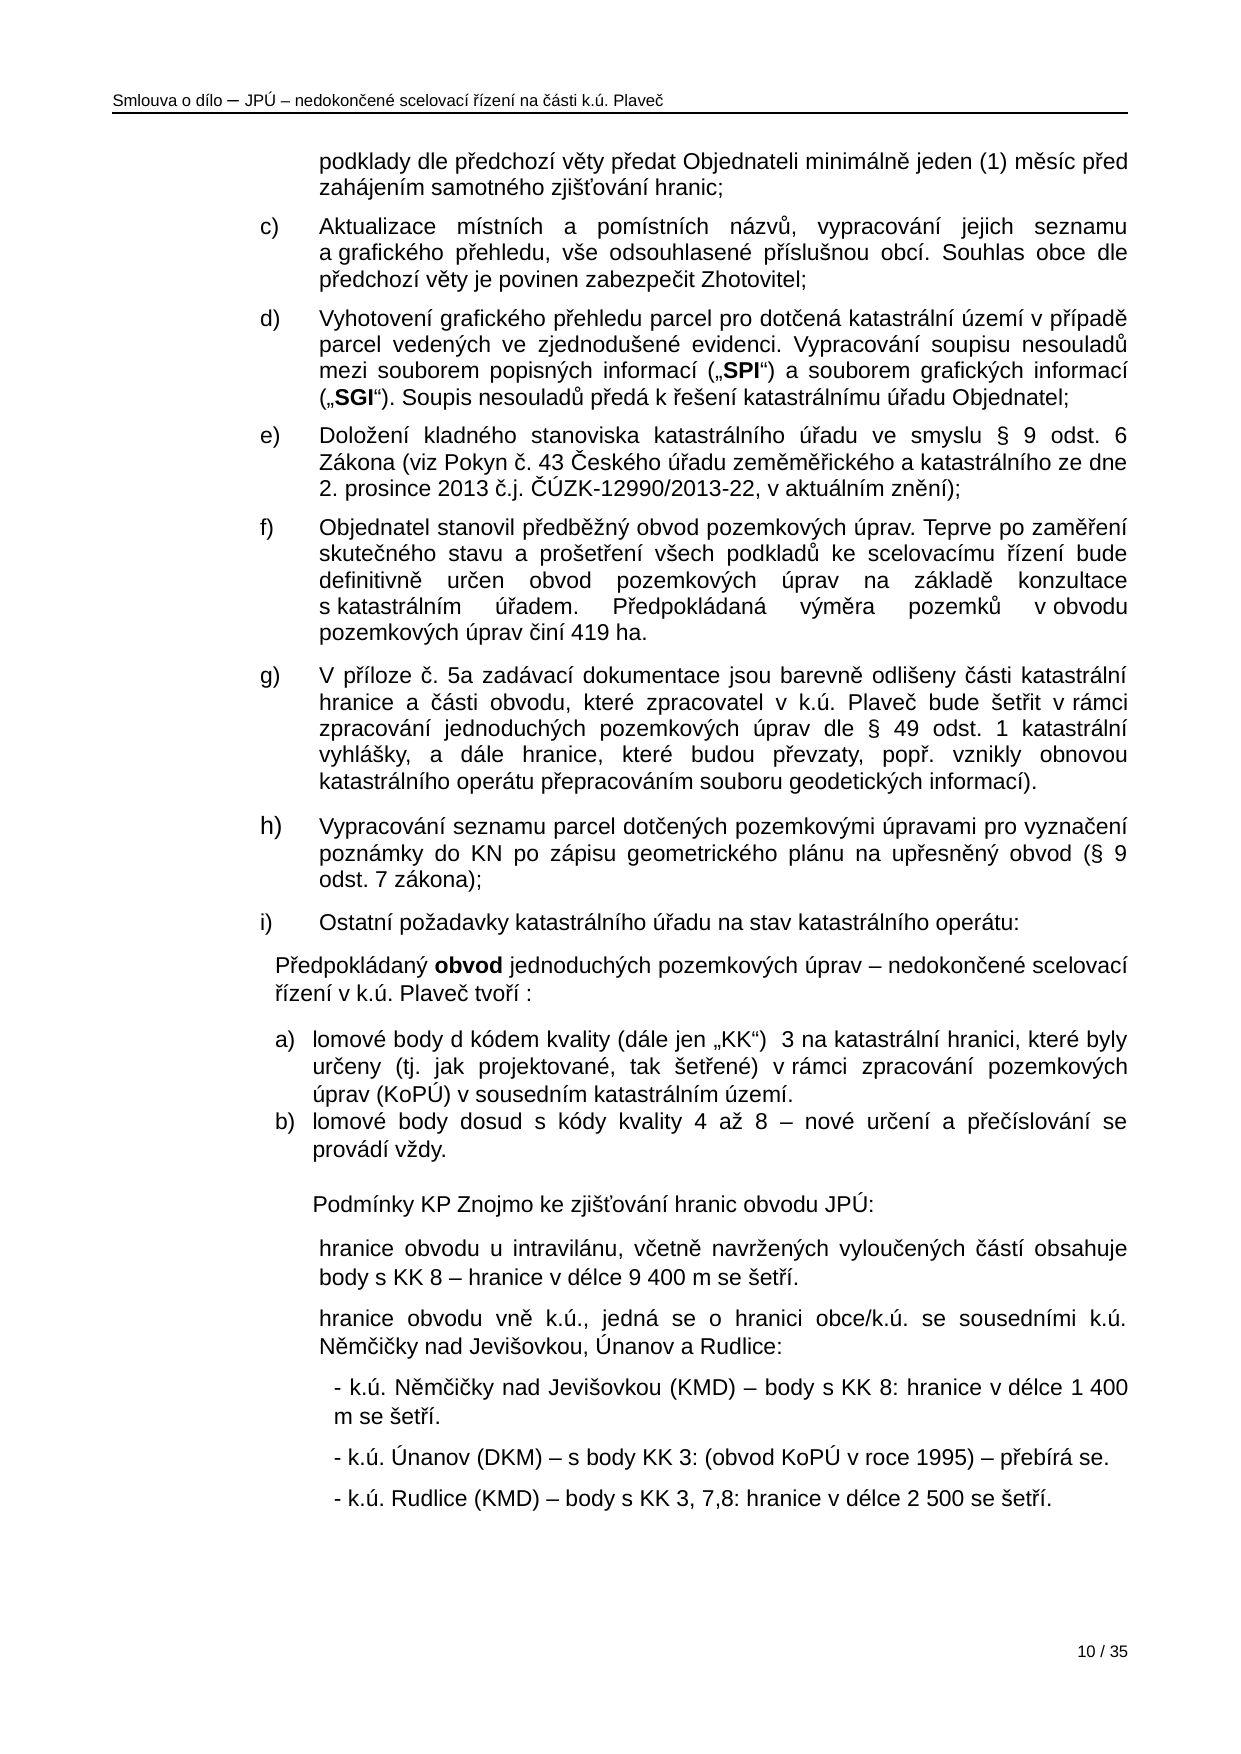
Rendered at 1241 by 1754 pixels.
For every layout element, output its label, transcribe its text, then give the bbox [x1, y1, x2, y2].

list V příloze č. 5a zadávací dokumentace jsou barevně odlišeny části katastrální hranice a části obvodu, které zpracovatel v k.ú. Plaveč bude šetřit v rámci zpracování jednoduchých pozemkových úprav dle § 49 odst. 1 katastrální vyhlášky, a dále hranice, které budou převzaty, popř. vznikly obnovou katastrálního operátu přepracováním souboru geodetických informací). [260, 662, 1128, 794]
list lomové body d kódem kvality (dále jen „KK“) 3 na katastrální hranici, které byly určeny (tj. jak projektované, tak šetřené) v rámci zpracování pozemkových úprav (KoPÚ) v sousedním katastrálním území. [275, 1026, 1128, 1107]
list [260, 148, 1128, 200]
text hranice obvodu vně k.ú., jedná se o hranici obce/k.ú. se sousedními k.ú. Němčičky nad Jevišovkou, Únanov a Rudlice: [319, 1305, 1128, 1359]
text - k.ú. Únanov (DKM) – s body KK 3: (obvod KoPÚ v roce 1995) – přebírá se. [334, 1443, 1128, 1470]
list Vypracování seznamu parcel dotčených pozemkovými úpravami pro vyznačení poznámky do KN po zápisu geometrického plánu na upřesněný obvod (§ 9 odst. 7 zákona); [260, 811, 1128, 892]
list Doložení kladného stanoviska katastrálního úřadu ve smyslu § 9 odst. 6 Zákona (viz Pokyn č. 43 Českého úřadu zeměměřického a katastrálního ze dne 2. prosince 2013 č.j. ČÚZK-12990/2013-22, v aktuálním znění); [260, 422, 1128, 501]
list lomové body dosud s kódy kvality 4 až 8 – nové určení a přečíslování se provádí vždy. [275, 1108, 1128, 1162]
text hranice obvodu u intravilánu, včetně navržených vyloučených částí obsahuje body s KK 8 – hranice v délce 9 400 m se šetří. [319, 1235, 1128, 1290]
text - k.ú. Rudlice (KMD) – body s KK 3, 7,8: hranice v délce 2 500 se šetří. [334, 1484, 1128, 1511]
list Objednatel stanovil předběžný obvod pozemkových úprav. Teprve po zaměření skutečného stavu a prošetření všech podkladů ke scelovacímu řízení bude definitivně určen obvod pozemkových úprav na základě konzultace s katastrálním úřadem. Předpokládaná výměra pozemků v obvodu pozemkových úprav činí 419 ha. [260, 514, 1128, 646]
text - k.ú. Němčičky nad Jevišovkou (KMD) – body s KK 8: hranice v délce 1 400 m se šetří. [334, 1374, 1128, 1429]
list Ostatní požadavky katastrálního úřadu na stav katastrálního operátu: [260, 909, 1128, 935]
list Podmínky KP Znojmo ke zjišťování hranic obvodu JPÚ: [312, 1191, 1128, 1217]
list Vyhotovení grafického přehledu parcel pro dotčená katastrální území v případě parcel vedených ve zjednodušené evidenci. Vypracování soupisu nesouladů mezi souborem popisných informací („SPI“) a souborem grafických informací („SGI“). Soupis nesouladů předá k řešení katastrálnímu úřadu Objednatel; [260, 304, 1128, 410]
list Aktualizace místních a pomístních názvů, vypracování jejich seznamu a grafického přehledu, vše odsouhlasené příslušnou obcí. Souhlas obce dle předchozí věty je povinen zabezpečit Zhotovitel; [260, 213, 1128, 292]
text Předpokládaný obvod jednoduchých pozemkových úprav – nedokončené scelovací řízení v k.ú. Plaveč tvoří : [275, 952, 1128, 1007]
